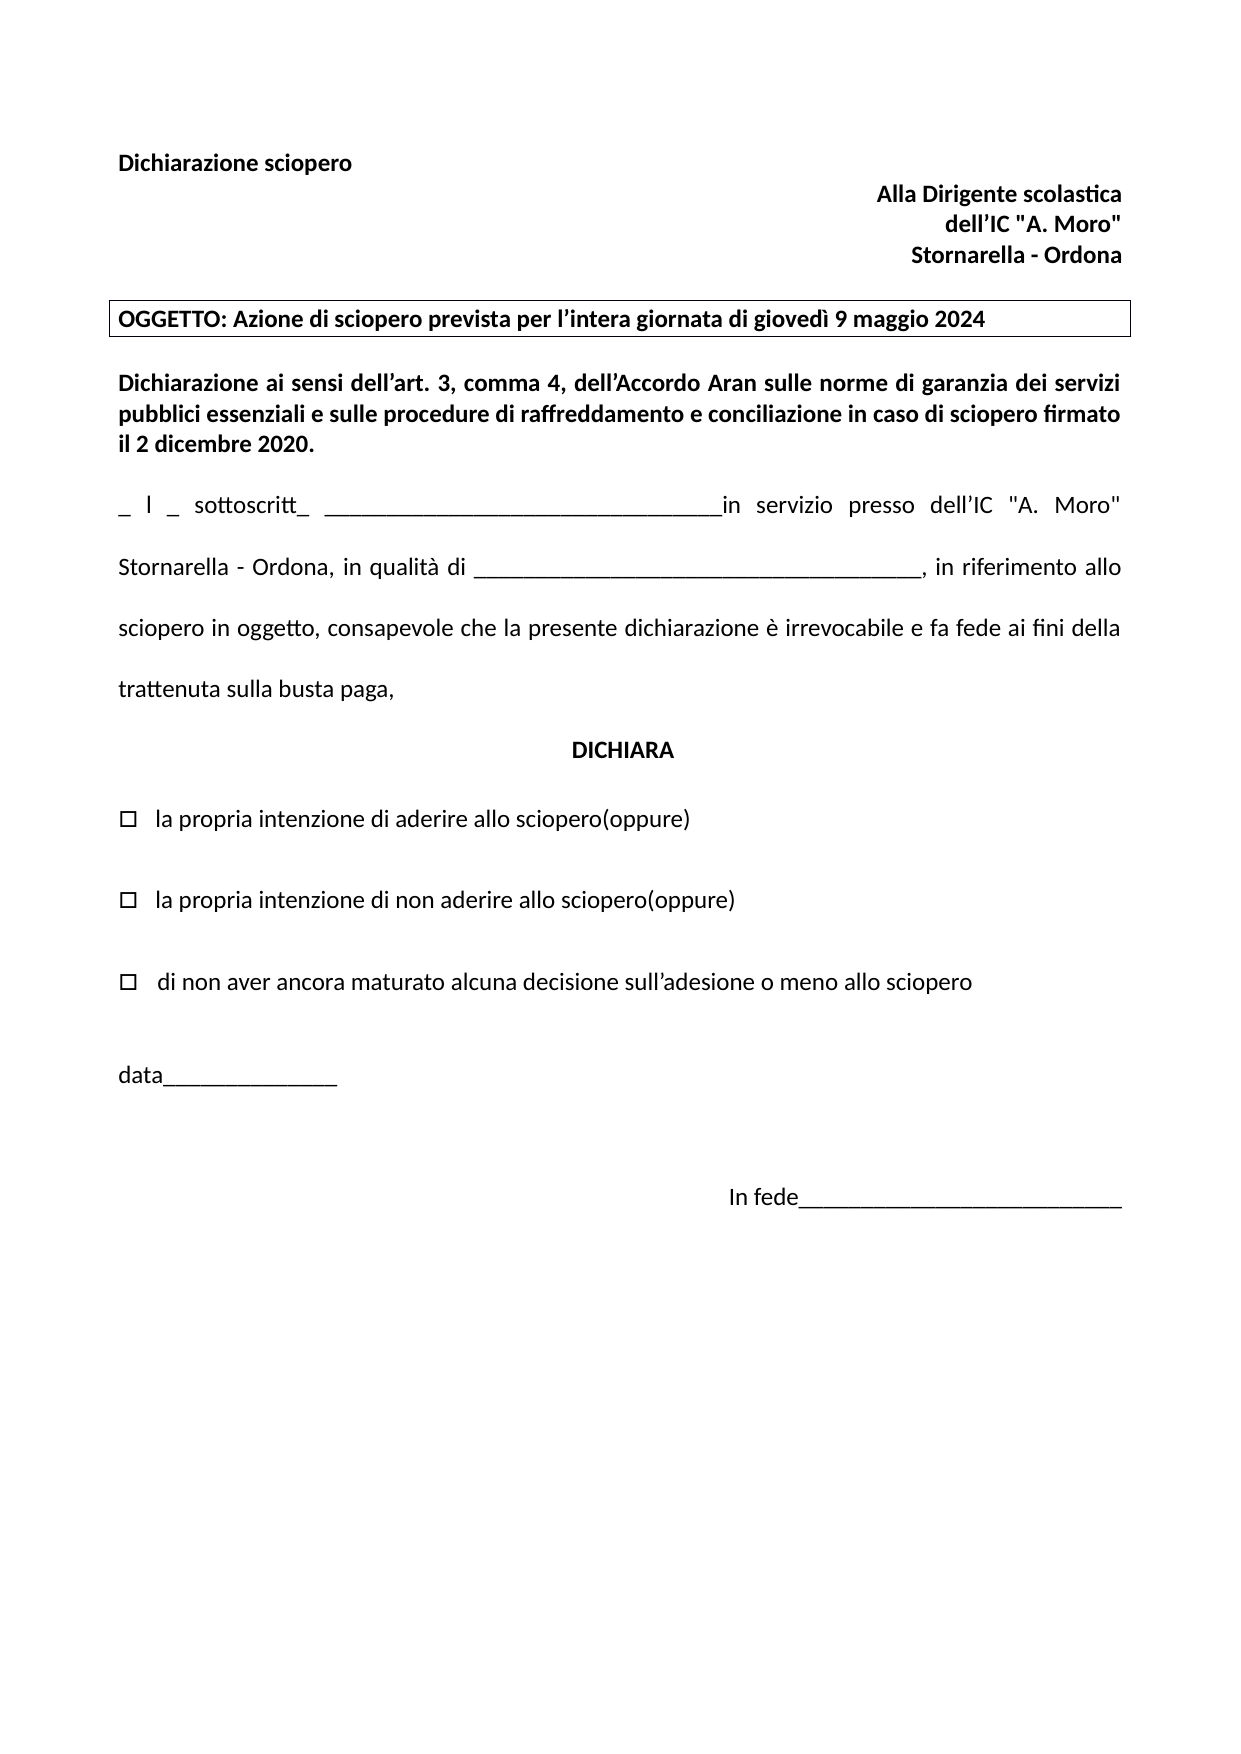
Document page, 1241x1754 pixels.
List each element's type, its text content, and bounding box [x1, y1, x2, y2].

text □ di non aver ancora maturato alcuna decisione sull’adesione o meno allo sciopero [118, 958, 1122, 998]
text _ l _ sottoscritt_ ________________________________in servizio presso dell’IC "A. Moro" Stornarella - Ordona, in qualità di ____________________________________, in riferimento allo sciopero in oggetto, consapevole che la presente dichiarazione è irrevocabile e fa fede ai fini della trattenuta sulla busta paga, [118, 489, 1122, 703]
text data______________ [118, 1059, 1122, 1090]
text Dichiarazione ai sensi dell’art. 3, comma 4, dell’Accordo Aran sulle norme di garanzia dei servizi pubblici essenziali e sulle procedure di raffreddamento e conciliazione in caso di sciopero firmato il 2 dicembre 2020. [118, 367, 1122, 459]
text Alla Dirigente scolastica [118, 178, 1122, 209]
text Stornarella - Ordona [118, 239, 1122, 270]
text DICHIARA [118, 734, 1122, 764]
text dell’IC "A. Moro" [118, 209, 1122, 239]
text Dichiarazione sciopero [118, 148, 1122, 178]
text □ la propria intenzione di non aderire allo sciopero(oppure) [118, 876, 1122, 917]
text OGGETTO: Azione di sciopero prevista per l’intera giornata di giovedì 9 maggio 2024 [110, 301, 1130, 336]
text □ la propria intenzione di aderire allo sciopero(oppure) [118, 795, 1122, 836]
text In fede__________________________ [118, 1182, 1122, 1212]
